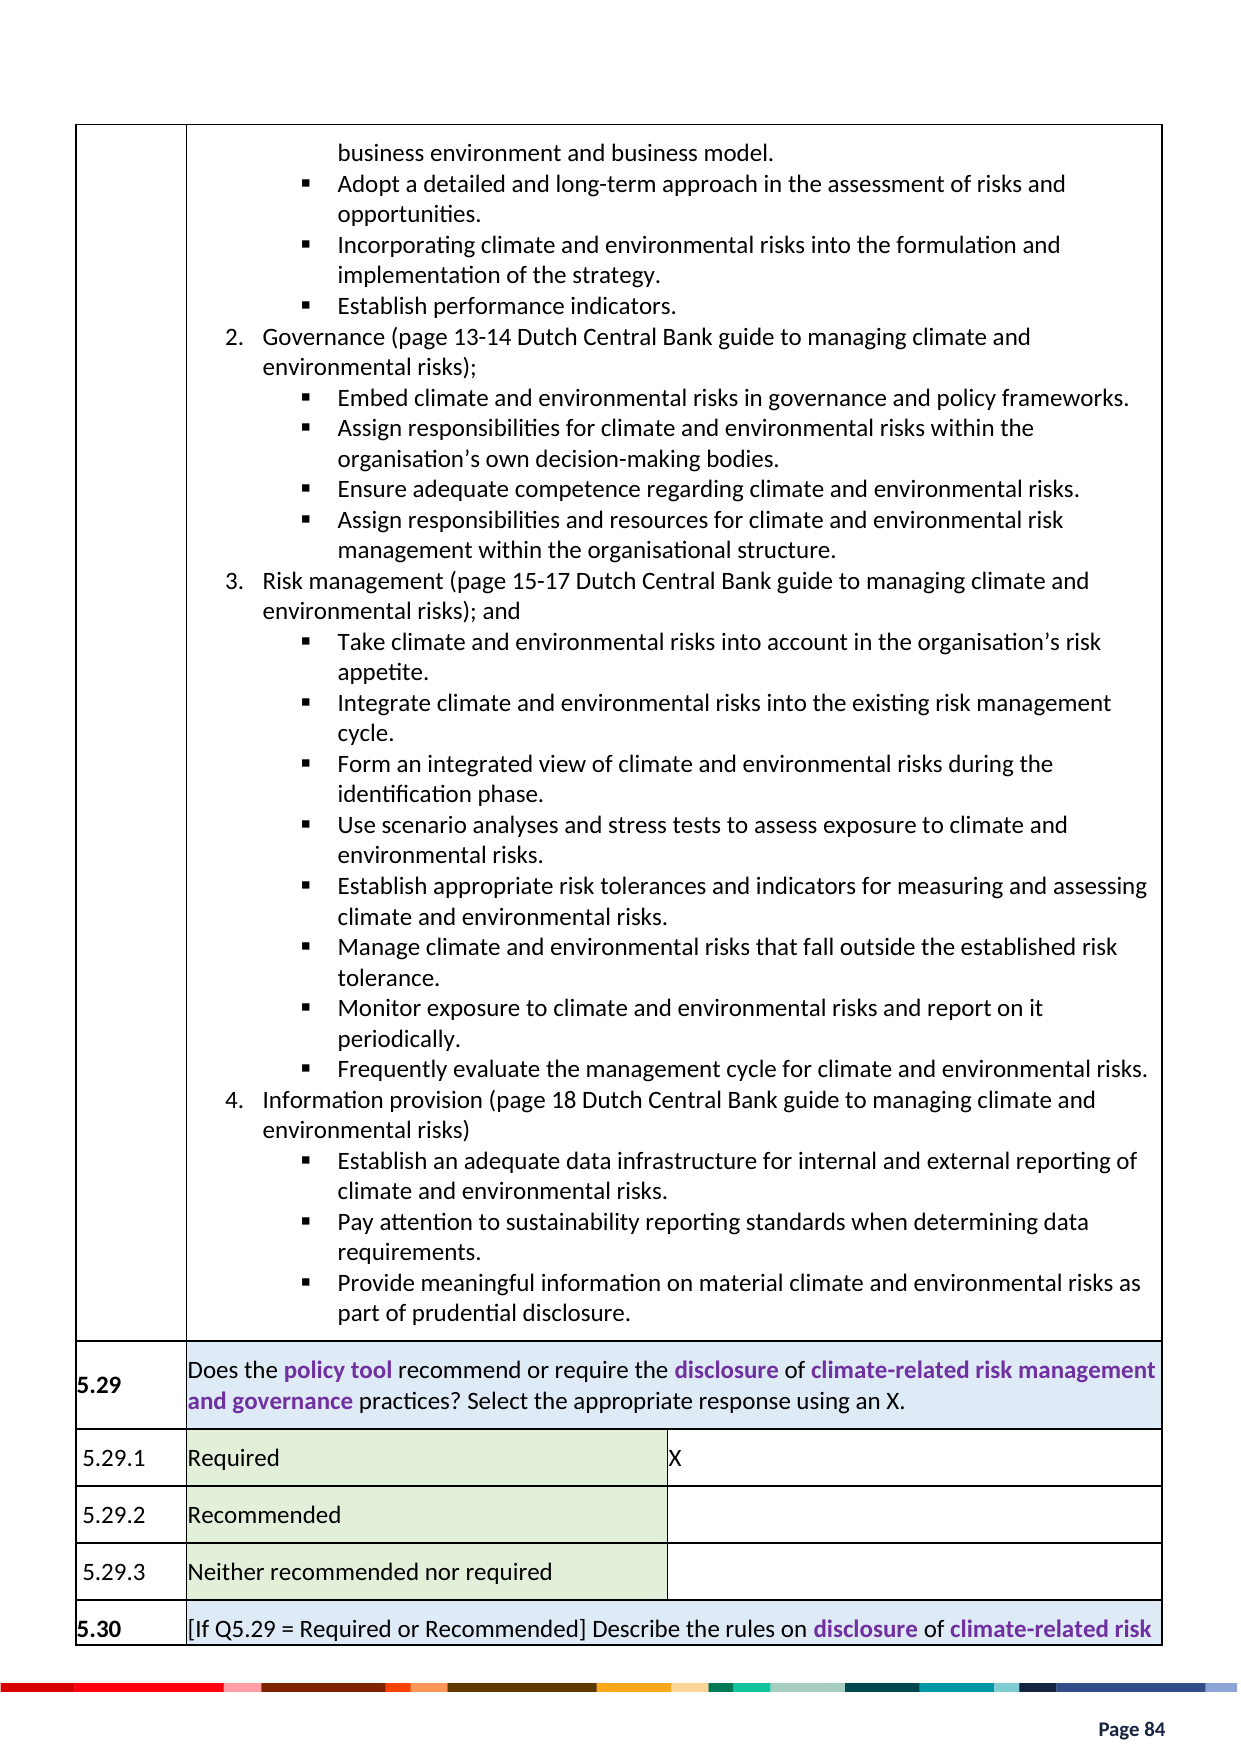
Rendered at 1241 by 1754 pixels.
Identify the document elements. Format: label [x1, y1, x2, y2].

picture [0, 1683, 1236, 1692]
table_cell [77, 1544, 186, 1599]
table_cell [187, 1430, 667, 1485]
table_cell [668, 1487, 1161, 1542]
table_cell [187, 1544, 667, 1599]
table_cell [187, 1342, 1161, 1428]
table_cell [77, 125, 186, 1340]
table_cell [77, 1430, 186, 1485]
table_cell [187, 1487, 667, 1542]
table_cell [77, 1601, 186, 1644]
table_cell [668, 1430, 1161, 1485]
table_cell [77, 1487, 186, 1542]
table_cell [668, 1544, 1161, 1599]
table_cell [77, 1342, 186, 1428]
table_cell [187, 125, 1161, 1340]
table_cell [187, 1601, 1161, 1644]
